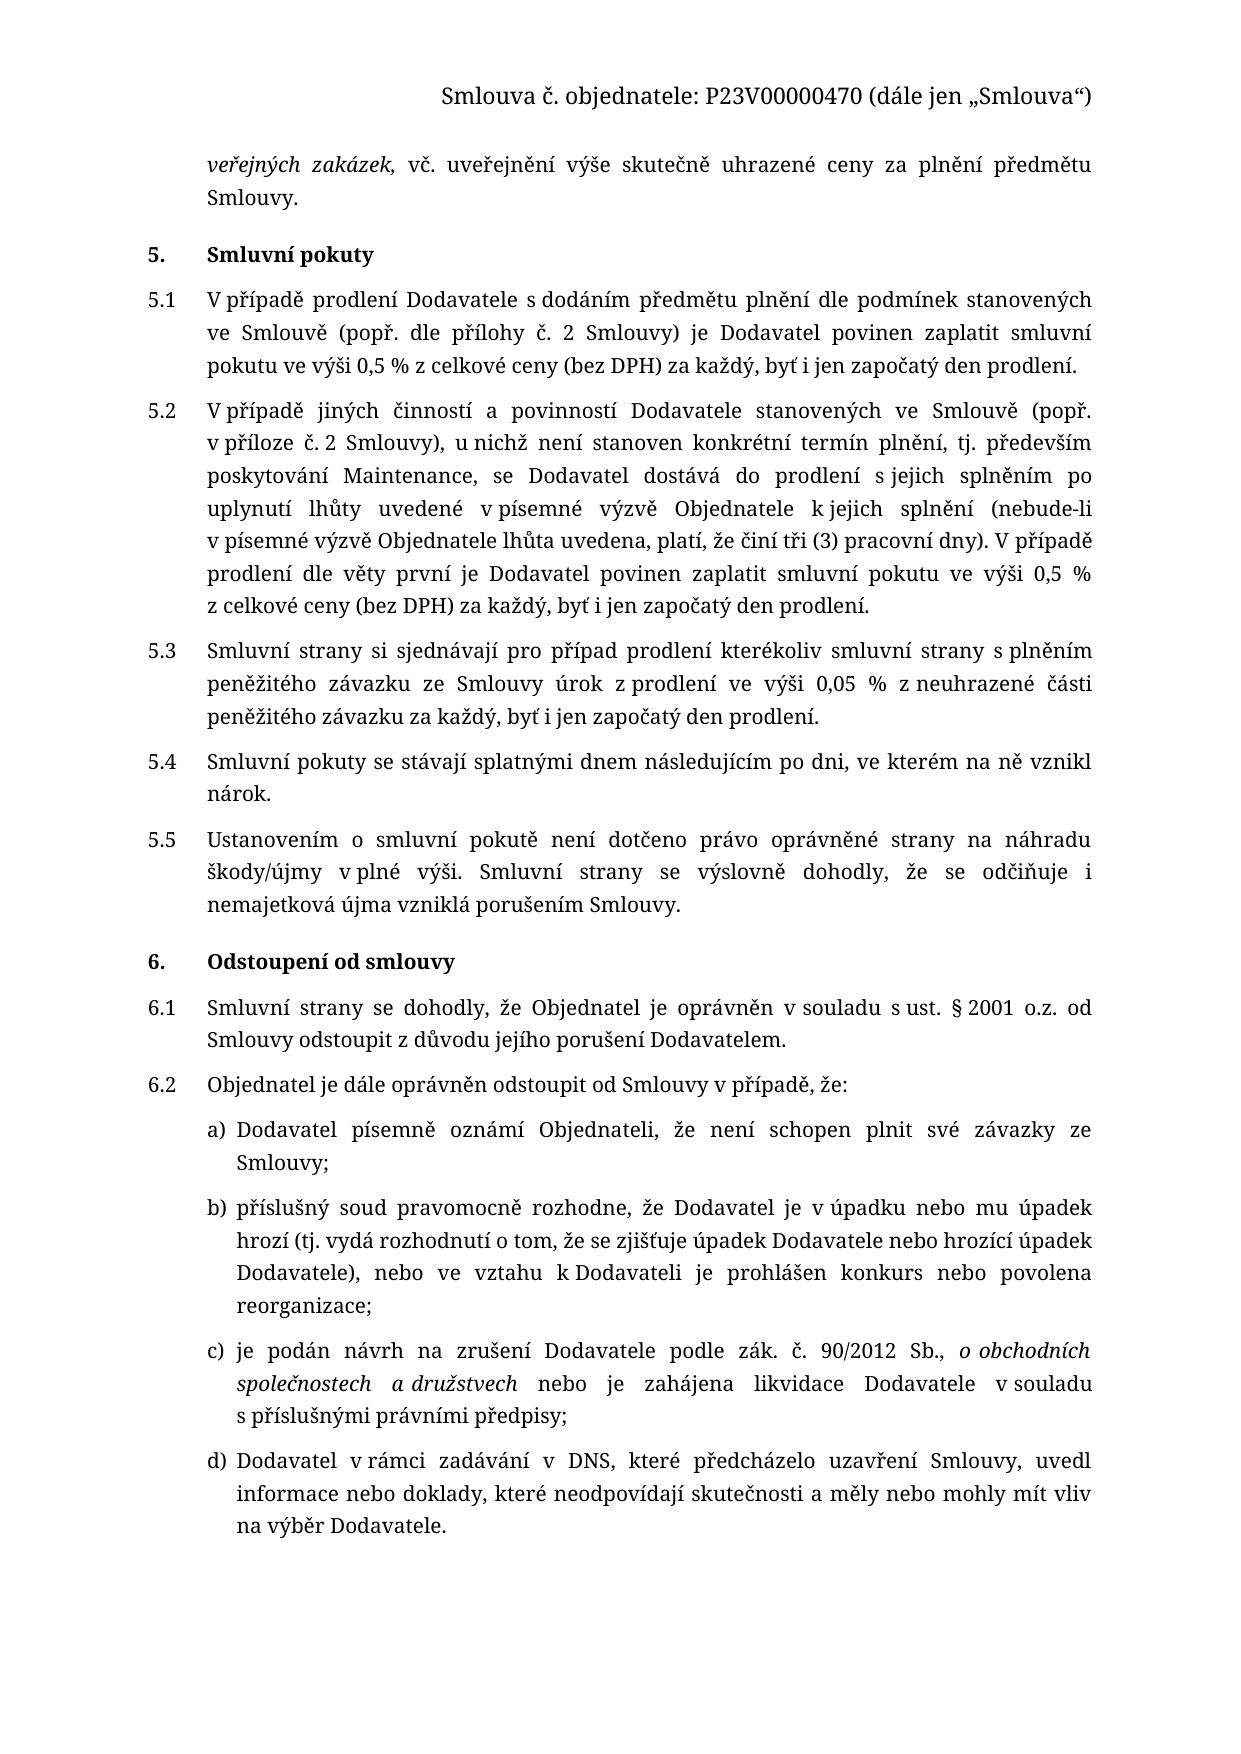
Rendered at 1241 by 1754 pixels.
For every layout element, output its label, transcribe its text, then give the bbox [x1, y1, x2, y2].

list Smluvní pokuty se stávají splatnými dnem následujícím po dni, ve kterém na ně vznikl nárok. [148, 747, 1092, 808]
list V případě prodlení Dodavatele s dodáním předmětu plnění dle podmínek stanovených ve Smlouvě (popř. dle přílohy č. 2 Smlouvy) je Dodavatel povinen zaplatit smluvní pokutu ve výši 0,5 % z celkové ceny (bez DPH) za každý, byť i jen započatý den prodlení. [148, 286, 1092, 379]
list Objednatel je dále oprávněn odstoupit od Smlouvy v případě, že: [148, 1070, 1092, 1099]
list Smluvní strany se dohodly, že Objednatel je oprávněn v souladu s ust. § 2001 o.z. od Smlouvy odstoupit z důvodu jejího porušení Dodavatelem. [148, 993, 1092, 1054]
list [148, 150, 1092, 211]
list Dodavatel v rámci zadávání v DNS, které předcházelo uzavření Smlouvy, uvedl informace nebo doklady, které neodpovídají skutečnosti a měly nebo mohly mít vliv na výběr Dodavatele. [207, 1446, 1092, 1540]
list Smluvní pokuty [148, 241, 1092, 269]
list Dodavatel písemně oznámí Objednateli, že není schopen plnit své závazky ze Smlouvy; [207, 1115, 1092, 1176]
list je podán návrh na zrušení Dodavatele podle zák. č. 90/2012 Sb., o obchodních společnostech a družstvech nebo je zahájena likvidace Dodavatele v souladu s příslušnými právními předpisy; [207, 1336, 1092, 1430]
list příslušný soud pravomocně rozhodne, že Dodavatel je v úpadku nebo mu úpadek hrozí (tj. vydá rozhodnutí o tom, že se zjišťuje úpadek Dodavatele nebo hrozící úpadek Dodavatele), nebo ve vztahu k Dodavateli je prohlášen konkurs nebo povolena reorganizace; [207, 1193, 1092, 1319]
list Smluvní strany si sjednávají pro případ prodlení kterékoliv smluvní strany s plněním peněžitého závazku ze Smlouvy úrok z prodlení ve výši 0,05 % z neuhrazené části peněžitého závazku za každý, byť i jen započatý den prodlení. [148, 637, 1092, 730]
list Odstoupení od smlouvy [148, 947, 1092, 976]
list V případě jiných činností a povinností Dodavatele stanovených ve Smlouvě (popř. v příloze č. 2 Smlouvy), u nichž není stanoven konkrétní termín plnění, tj. především poskytování Maintenance, se Dodavatel dostává do prodlení s jejich splněním po uplynutí lhůty uvedené v písemné výzvě Objednatele k jejich splnění (nebude-li v písemné výzvě Objednatele lhůta uvedena, platí, že činí tři (3) pracovní dny). V případě prodlení dle věty první je Dodavatel povinen zaplatit smluvní pokutu ve výši 0,5 % z celkové ceny (bez DPH) za každý, byť i jen započatý den prodlení. [148, 396, 1092, 620]
list Ustanovením o smluvní pokutě není dotčeno právo oprávněné strany na náhradu škody/újmy v plné výši. Smluvní strany se výslovně dohodly, že se odčiňuje i nemajetková újma vzniklá porušením Smlouvy. [148, 825, 1092, 918]
